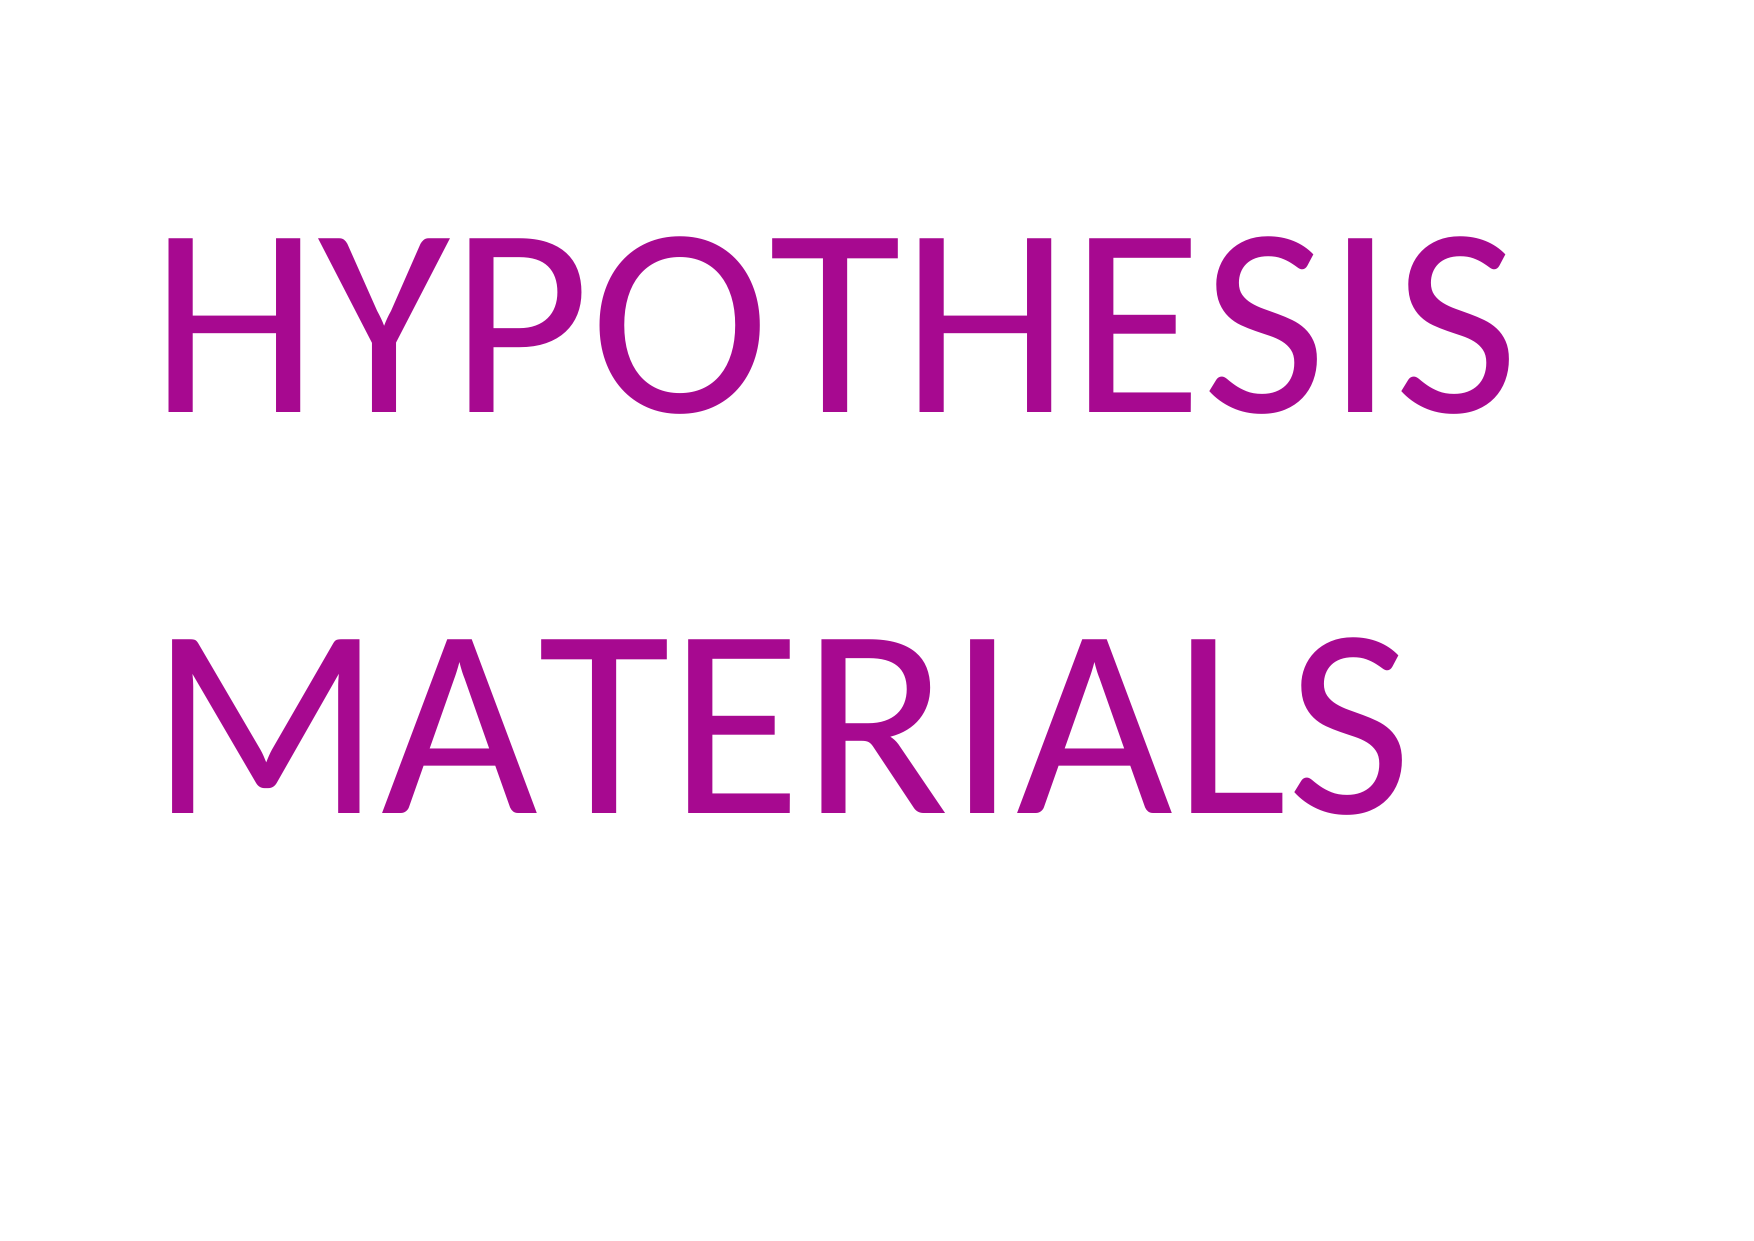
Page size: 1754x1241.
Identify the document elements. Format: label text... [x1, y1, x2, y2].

text HYPOTHESIS [150, 150, 1604, 481]
text MATERIALS [150, 551, 1604, 882]
